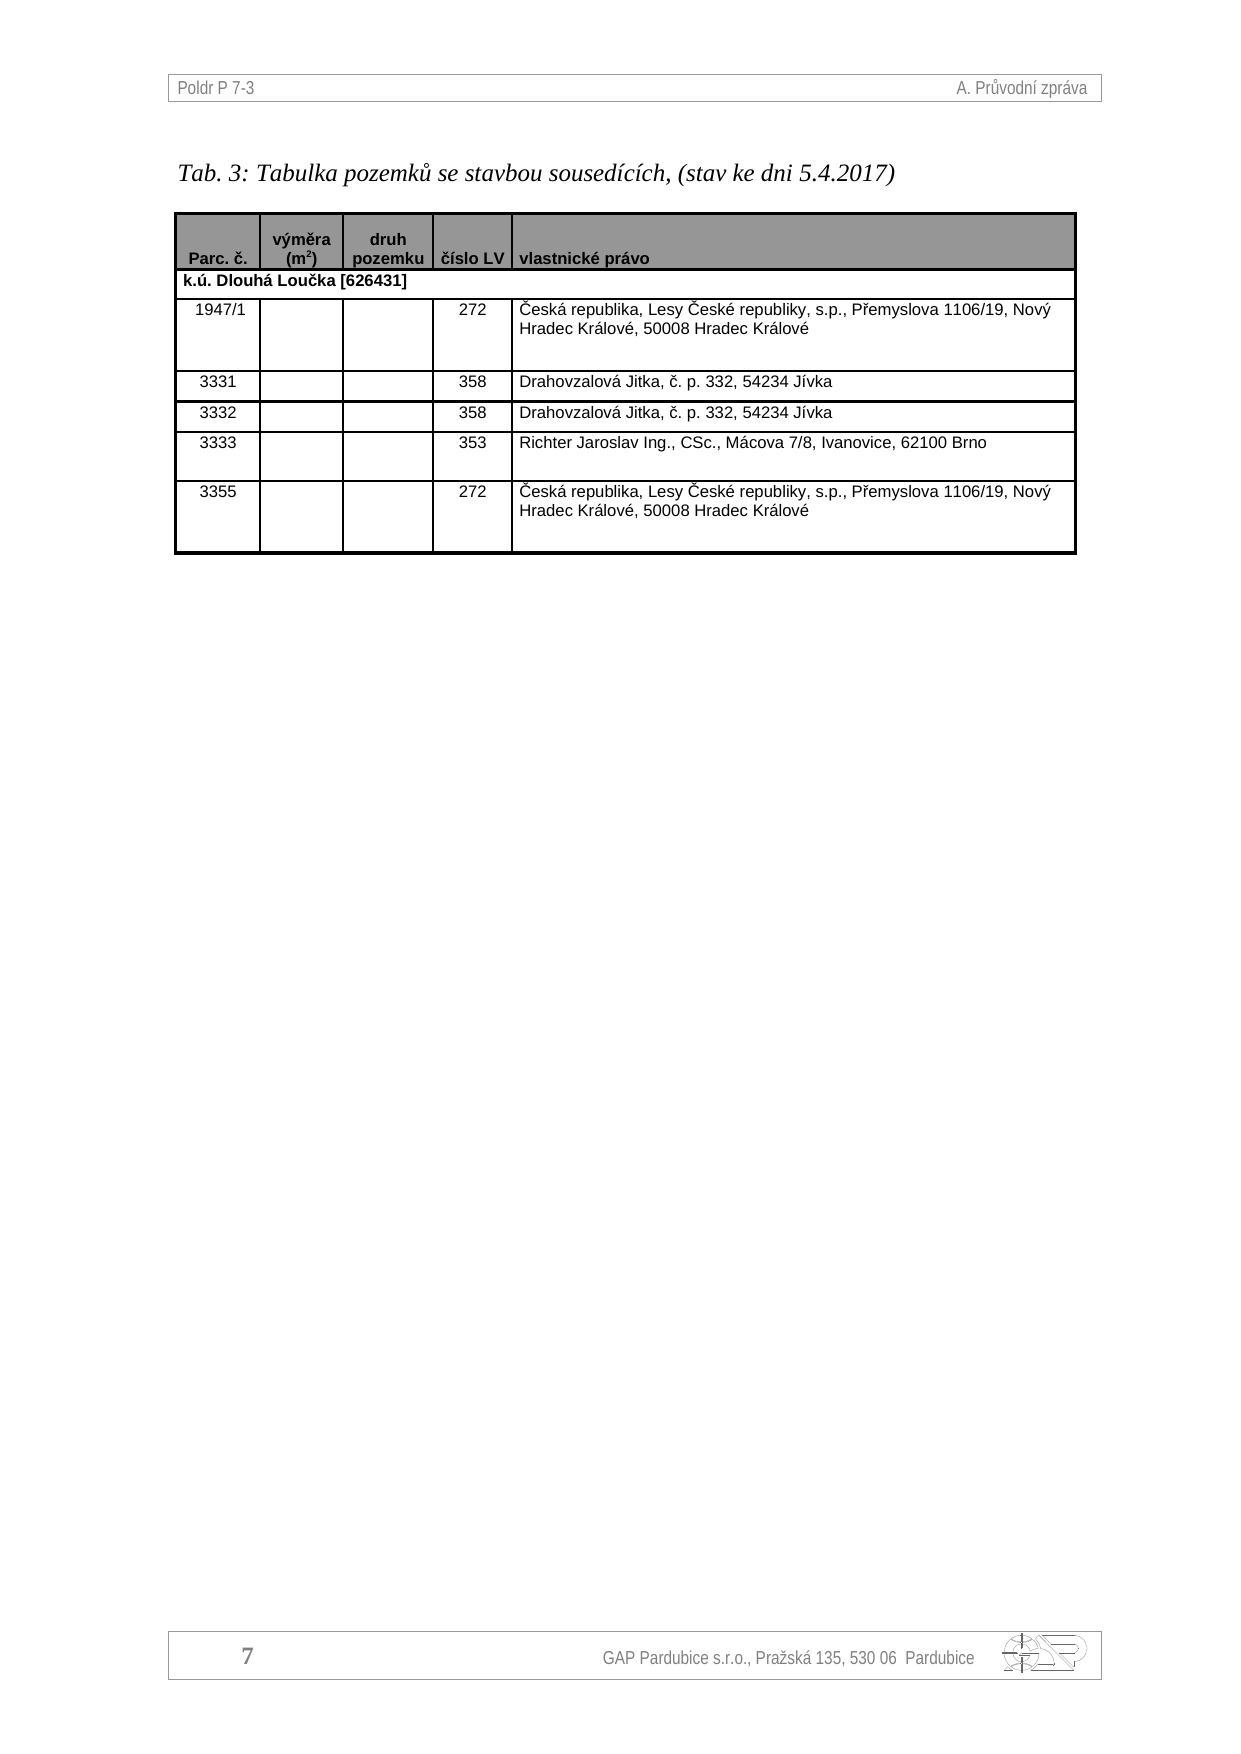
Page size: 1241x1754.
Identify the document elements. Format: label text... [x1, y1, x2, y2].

table_cell [344, 403, 432, 431]
table_cell 3331 [177, 372, 259, 400]
table_cell [344, 300, 432, 369]
table_cell 353 [434, 433, 511, 479]
table_cell k.ú. Dlouhá Loučka [626431] [177, 271, 1074, 298]
table_header vlastnické právo [513, 215, 1074, 268]
table_cell 358 [434, 403, 511, 431]
table_cell 358 [434, 372, 511, 400]
table_cell Drahovzalová Jitka, č. p. 332, 54234 Jívka [513, 372, 1074, 400]
table_cell [261, 300, 342, 369]
table_cell [344, 372, 432, 400]
table_cell 3355 [177, 482, 259, 551]
table_cell [261, 403, 342, 431]
table_cell [261, 482, 342, 551]
table_cell 272 [434, 300, 511, 369]
table_cell [344, 482, 432, 551]
table_cell 3332 [177, 403, 259, 431]
table_cell 1947/1 [177, 300, 259, 369]
table_cell [261, 433, 342, 479]
text Tab. 3: Tabulka pozemků se stavbou sousedících, (stav ke dni 5.4.2017) [177, 158, 1092, 187]
table_cell [344, 433, 432, 479]
table_header výměra (m2) [261, 215, 342, 268]
table_cell 272 [434, 482, 511, 551]
table_header Parc. č. [177, 215, 259, 268]
table_cell Česká republika, Lesy České republiky, s.p., Přemyslova 1106/19, Nový Hradec Králové, 50008 Hradec Králové [513, 482, 1074, 551]
table_cell Česká republika, Lesy České republiky, s.p., Přemyslova 1106/19, Nový Hradec Králové, 50008 Hradec Králové [513, 300, 1074, 369]
table_cell Drahovzalová Jitka, č. p. 332, 54234 Jívka [513, 403, 1074, 431]
table_header číslo LV [434, 215, 511, 268]
table_header druh pozemku [344, 215, 432, 268]
table_cell [261, 372, 342, 400]
table_cell 3333 [177, 433, 259, 479]
table_cell Richter Jaroslav Ing., CSc., Mácova 7/8, Ivanovice, 62100 Brno [513, 433, 1074, 479]
